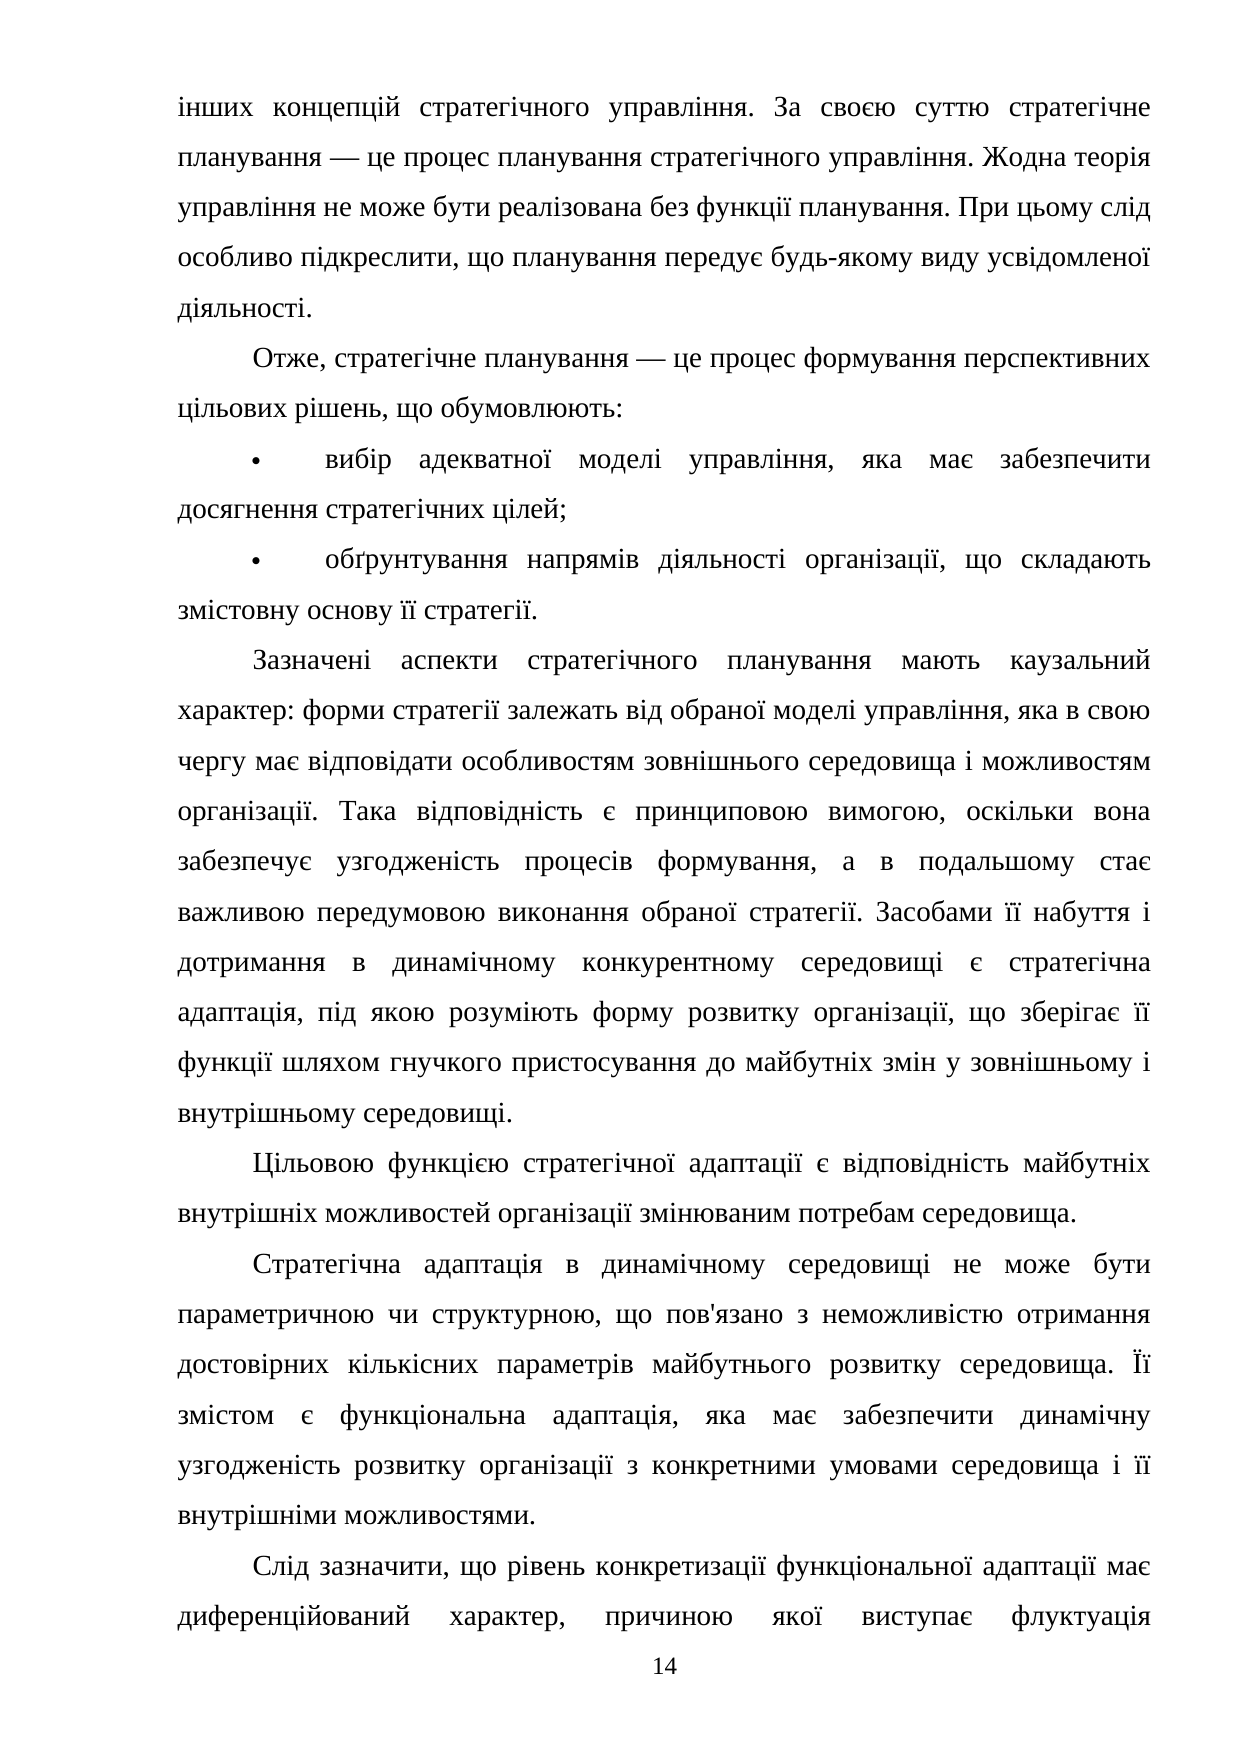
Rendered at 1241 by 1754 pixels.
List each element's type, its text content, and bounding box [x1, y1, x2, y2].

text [177, 89, 1152, 323]
list вибір адекватної моделі управління, яка має забезпечити досягнення стратегічних цілей; [177, 441, 1152, 525]
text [177, 1548, 1152, 1632]
text Отже, стратегічне планування — це процес формування перспективних цільових рішень, що обумовлюють: [177, 340, 1152, 424]
list обґрунтування напрямів діяльності організації, що складають змістовну основу її стратегії. [177, 541, 1152, 625]
text Цільовою функцією стратегічної адаптації є відповідність майбутніх внутрішніх можливостей організації змінюваним потребам середовища. [177, 1145, 1152, 1229]
text Стратегічна адаптація в динамічному середовищі не може бути параметричною чи структурною, що пов'язано з неможливістю отримання достовірних кількісних параметрів майбутнього розвитку середовища. Її змістом є функціональна адаптація, яка має забезпечити динамічну узгодженість розвитку організації з конкретними умовами середовища і її внутрішніми можливостями. [177, 1246, 1152, 1531]
text Зазначені аспекти стратегічного планування мають каузальний характер: форми стратегії залежать від обраної моделі управління, яка в свою чергу має відповідати особливостям зовнішнього середовища і можливостям організації. Така відповідність є принциповою вимогою, оскільки вона забезпечує узгодженість процесів формування, а в подальшому стає важливою передумовою виконання обраної стратегії. Засобами її набуття і дотримання в динамічному конкурентному середовищі є стратегічна адаптація, під якою розуміють форму розвитку організації, що зберігає її функції шляхом гнучкого пристосування до майбутніх змін у зовнішньому і внутрішньому середовищі. [177, 642, 1152, 1128]
